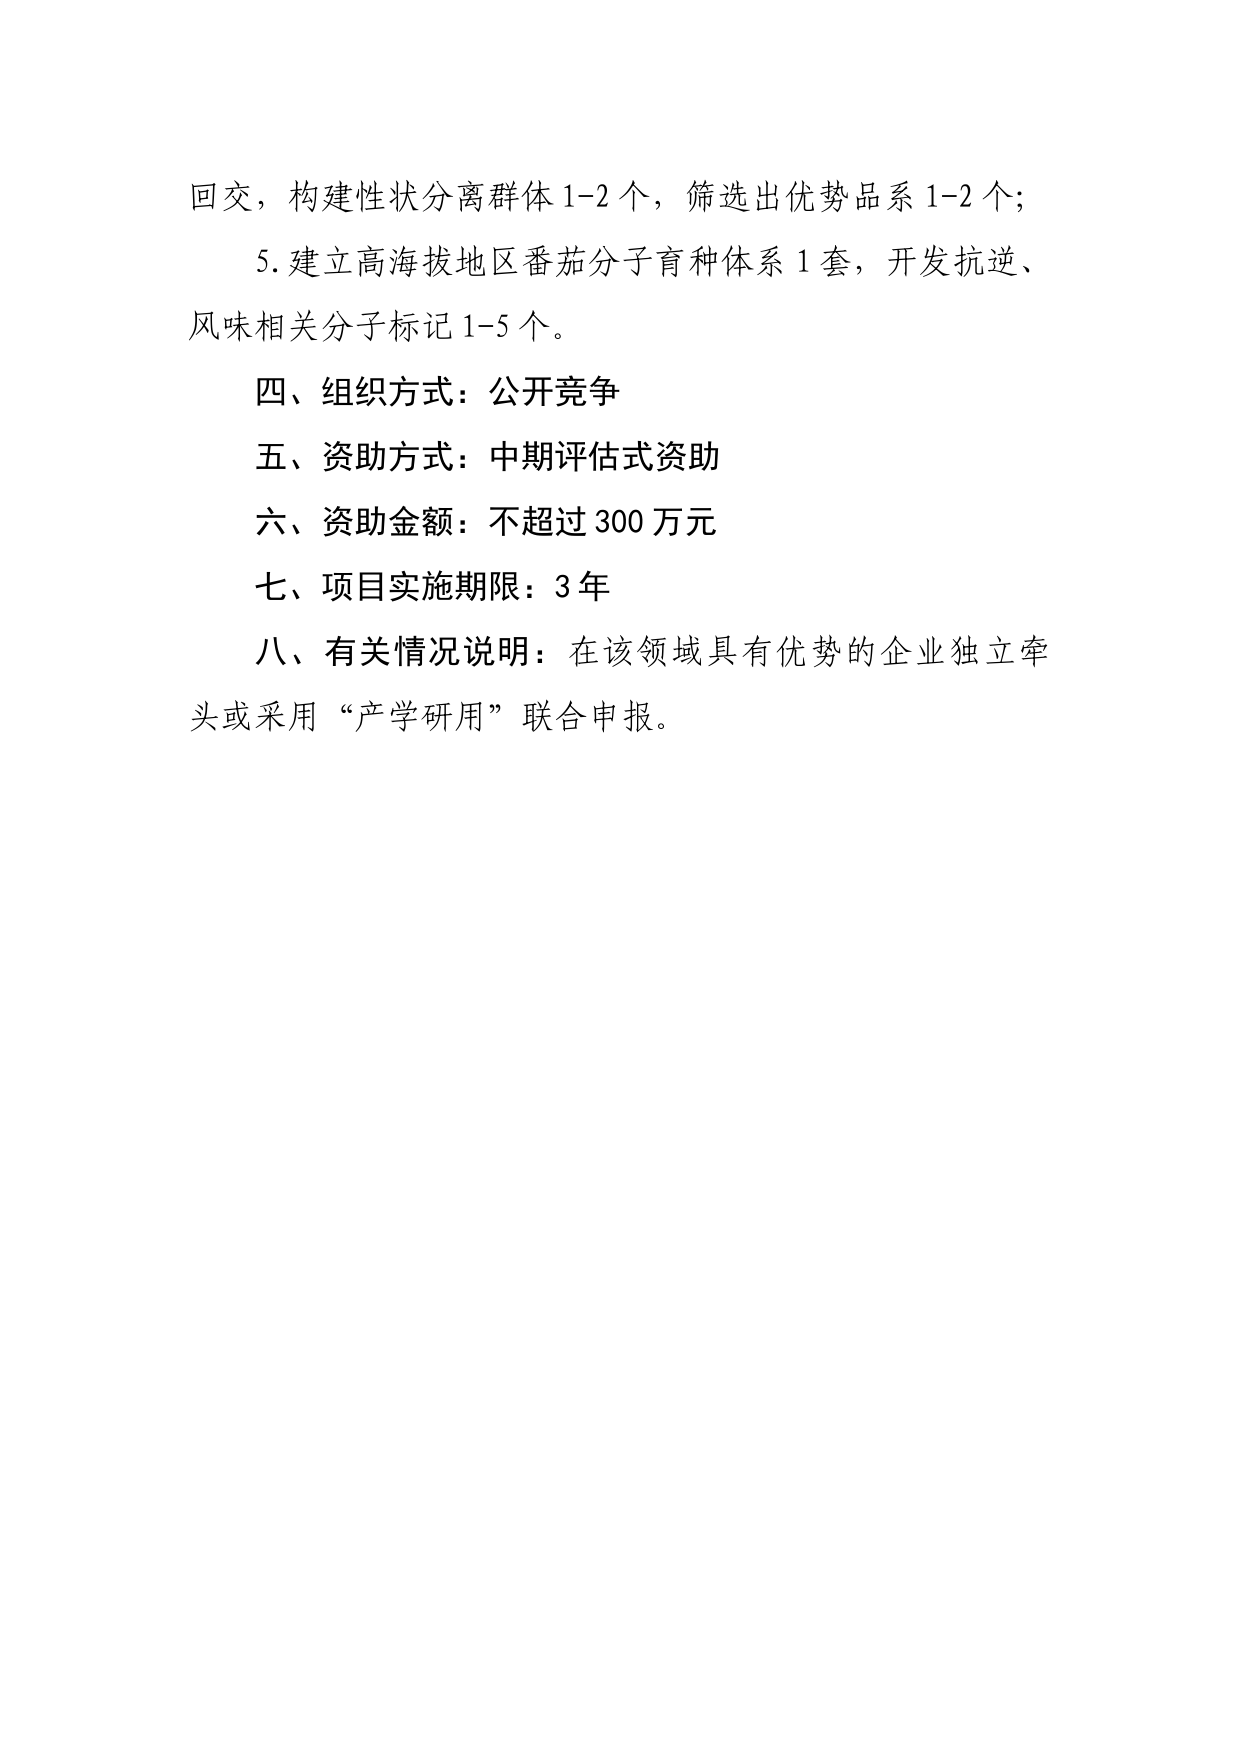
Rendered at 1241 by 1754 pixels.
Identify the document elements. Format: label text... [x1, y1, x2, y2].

text 四、组织方式：公开竞争 [187, 357, 1053, 422]
text 5.建立高海拔地区番茄分子育种体系1套，开发抗逆、风味相关分子标记1-5个。 [187, 227, 1053, 357]
text 七、项目实施期限：3年 [187, 552, 1053, 617]
text 五、资助方式：中期评估式资助 [187, 422, 1053, 487]
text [187, 162, 1053, 227]
text 八、有关情况说明：在该领域具有优势的企业独立牵头或采用“产学研用”联合申报。 [187, 617, 1053, 747]
text 六、资助金额：不超过300万元 [187, 487, 1053, 552]
